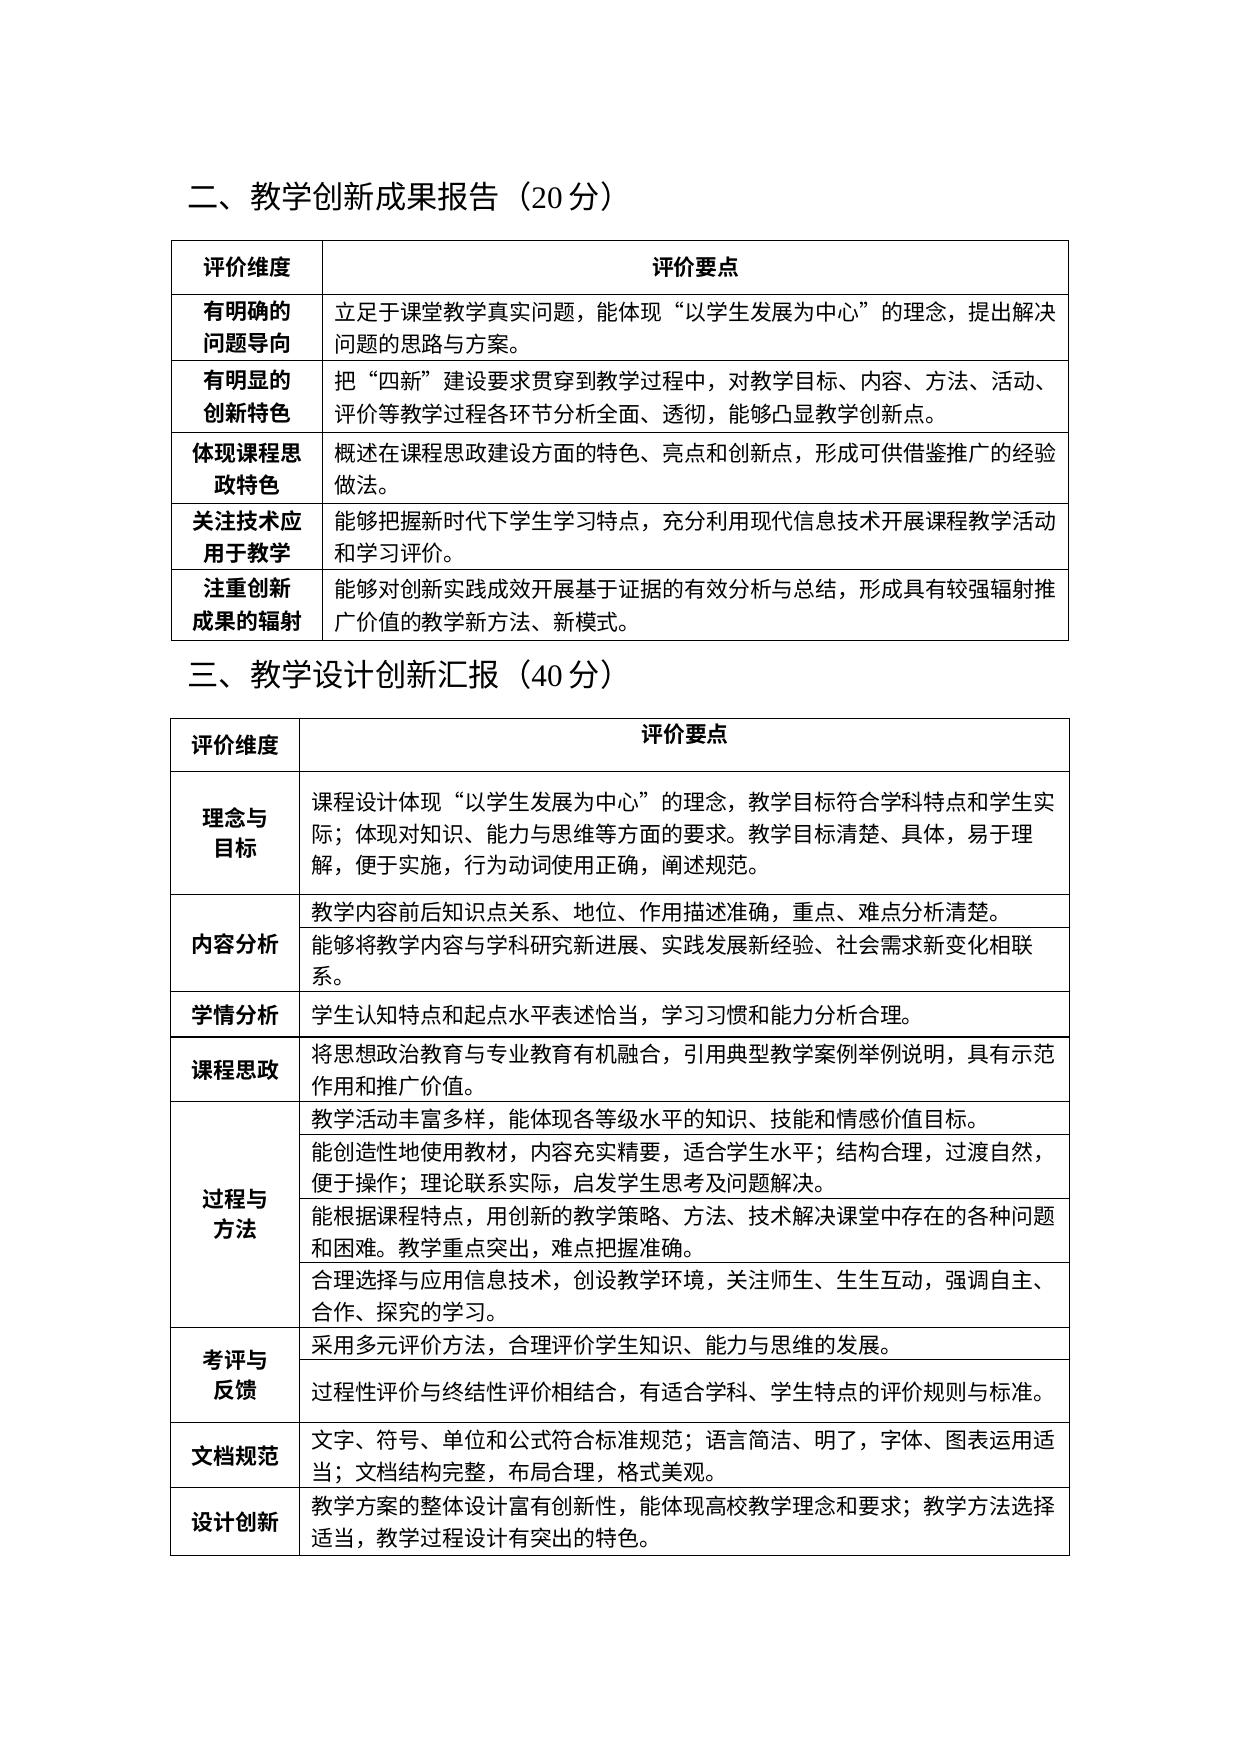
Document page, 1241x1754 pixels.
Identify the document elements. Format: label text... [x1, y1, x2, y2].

text 二、教学创新成果报告（20分） [187, 162, 1053, 227]
table_cell 内容分析 [171, 895, 299, 991]
table_cell 能够对创新实践成效开展基于证据的有效分析与总结，形成具有较强辐射推广价值的教学新方法、新模式。 [323, 570, 1068, 639]
table_cell 能够把握新时代下学生学习特点，充分利用现代信息技术开展课程教学活动和学习评价。 [323, 504, 1068, 568]
table_cell 过程性评价与终结性评价相结合，有适合学科、学生特点的评价规则与标准。 [300, 1360, 1069, 1422]
text 三、教学设计创新汇报（40分） [187, 641, 1053, 706]
table_cell 能根据课程特点，用创新的教学策略、方法、技术解决课堂中存在的各种问题和困难。教学重点突出，难点把握准确。 [300, 1199, 1069, 1262]
table_cell 教学内容前后知识点关系、地位、作用描述准确，重点、难点分析清楚。 [300, 895, 1069, 927]
table_cell 教学活动丰富多样，能体现各等级水平的知识、技能和情感价值目标。 [300, 1102, 1069, 1133]
table_cell 能够将教学内容与学科研究新进展、实践发展新经验、社会需求新变化相联系。 [300, 928, 1069, 991]
table_cell 把“四新”建设要求贯穿到教学过程中，对教学目标、内容、方法、活动、评价等教学过程各环节分析全面、透彻，能够凸显教学创新点。 [323, 361, 1068, 432]
table_cell 注重创新 成果的辐射 [172, 570, 322, 639]
table_cell 体现课程思政特色 [172, 433, 322, 502]
table_cell 文字、符号、单位和公式符合标准规范；语言简洁、明了，字体、图表运用适当；文档结构完整，布局合理，格式美观。 [300, 1423, 1069, 1487]
table_cell 过程与 方法 [171, 1102, 299, 1327]
table_header 评价要点 [300, 719, 1069, 771]
table_cell 文档规范 [171, 1423, 299, 1487]
table_cell 将思想政治教育与专业教育有机融合，引用典型教学案例举例说明，具有示范作用和推广价值。 [300, 1038, 1069, 1101]
table_cell 关注技术应用于教学 [172, 504, 322, 568]
table_cell 设计创新 [171, 1488, 299, 1554]
table_cell 立足于课堂教学真实问题，能体现“以学生发展为中心”的理念，提出解决问题的思路与方案。 [323, 295, 1068, 359]
table_header 评价维度 [171, 719, 299, 771]
table_cell 有明确的 问题导向 [172, 295, 322, 359]
table_cell 能创造性地使用教材，内容充实精要，适合学生水平；结构合理，过渡自然，便于操作；理论联系实际，启发学生思考及问题解决。 [300, 1135, 1069, 1198]
table_header 评价要点 [323, 241, 1068, 293]
table_cell 概述在课程思政建设方面的特色、亮点和创新点，形成可供借鉴推广的经验做法。 [323, 433, 1068, 502]
table_cell 理念与 目标 [171, 772, 299, 894]
table_cell 考评与 反馈 [171, 1328, 299, 1422]
table_header 评价维度 [172, 241, 322, 293]
table_cell 采用多元评价方法，合理评价学生知识、能力与思维的发展。 [300, 1328, 1069, 1359]
table_cell 教学方案的整体设计富有创新性，能体现高校教学理念和要求；教学方法选择适当，教学过程设计有突出的特色。 [300, 1488, 1069, 1554]
table_cell 学生认知特点和起点水平表述恰当，学习习惯和能力分析合理。 [300, 992, 1069, 1036]
table_cell 课程思政 [171, 1038, 299, 1101]
table_cell 学情分析 [171, 992, 299, 1036]
table_cell 有明显的 创新特色 [172, 361, 322, 432]
table_cell 合理选择与应用信息技术，创设教学环境，关注师生、生生互动，强调自主、合作、探究的学习。 [300, 1263, 1069, 1327]
table_cell 课程设计体现“以学生发展为中心”的理念，教学目标符合学科特点和学生实际；体现对知识、能力与思维等方面的要求。教学目标清楚、具体，易于理解，便于实施，行为动词使用正确，阐述规范。 [300, 772, 1069, 894]
